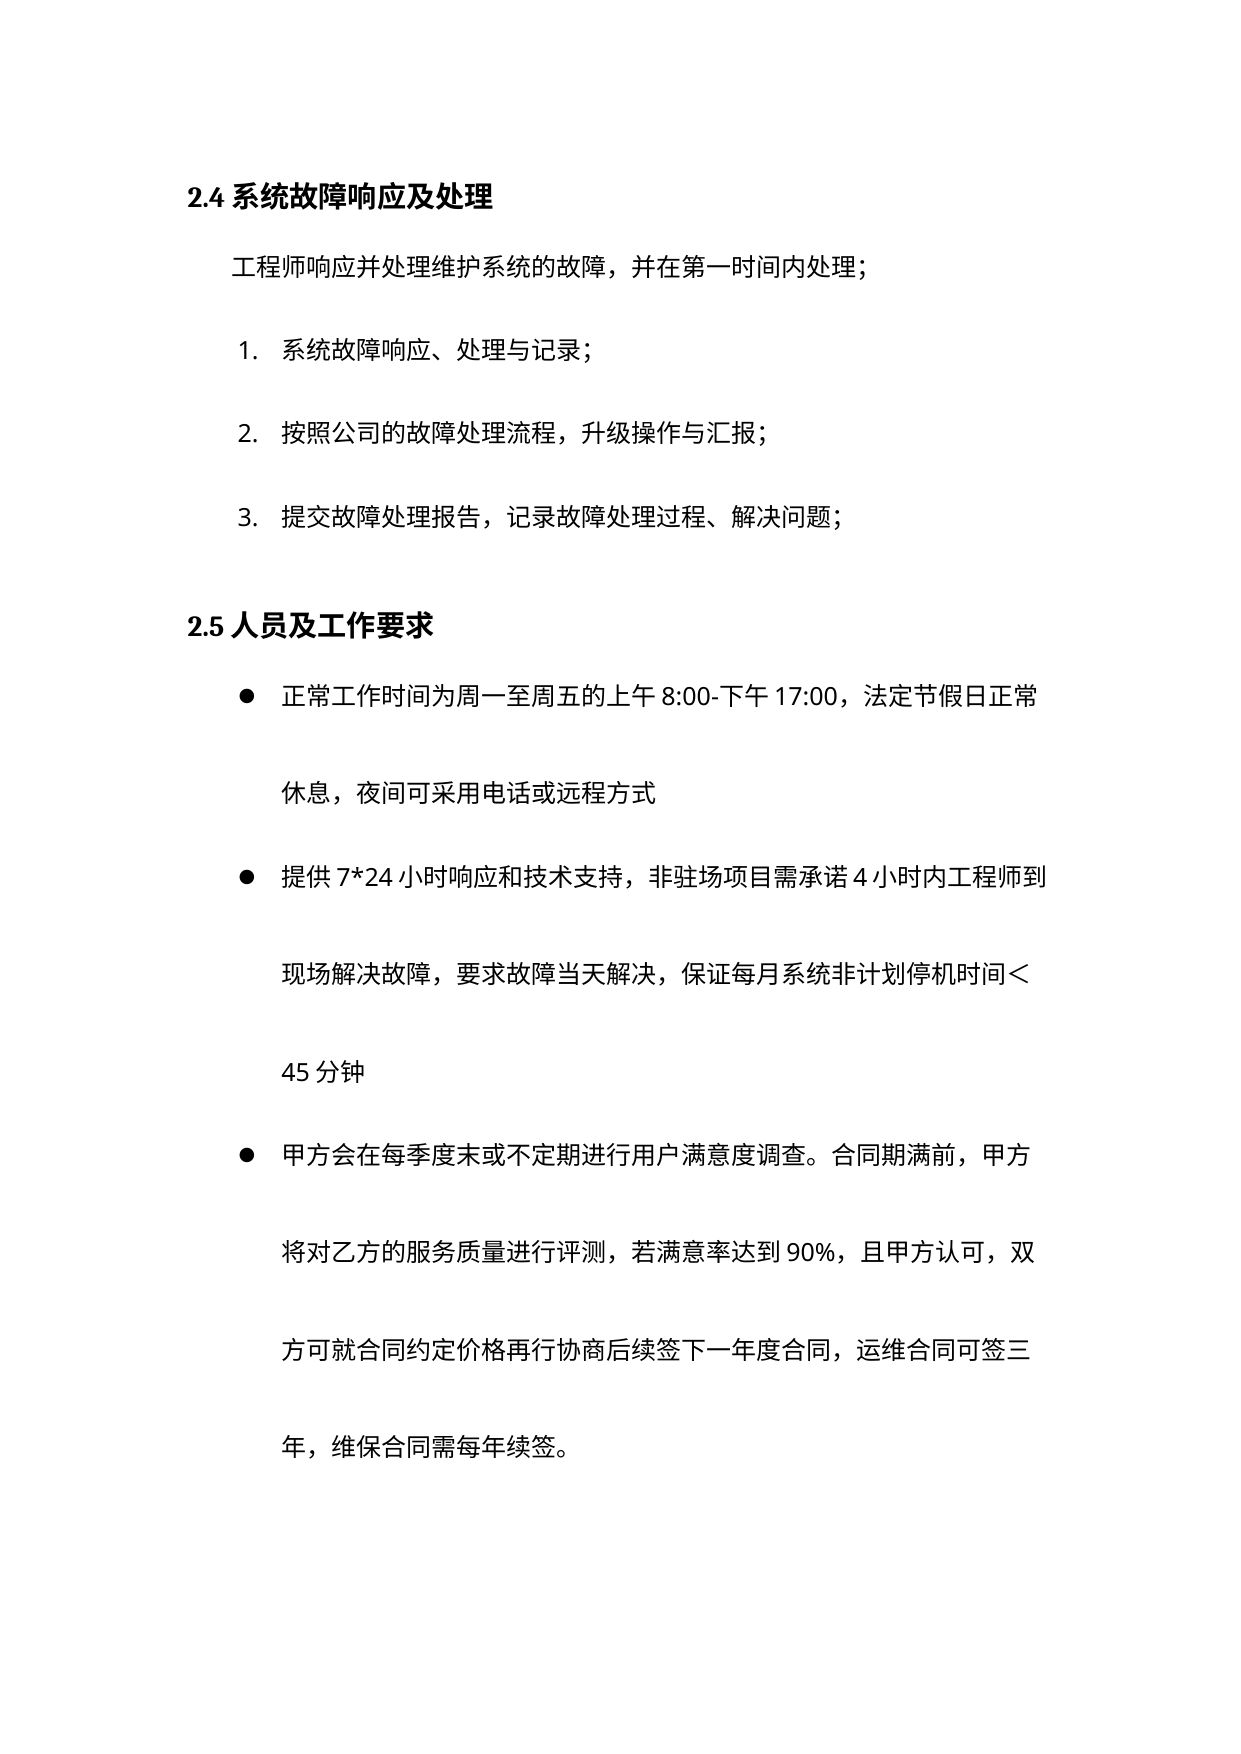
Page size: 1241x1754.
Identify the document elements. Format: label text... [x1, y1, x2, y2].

list 正常工作时间为周一至周五的上午8:00-下午17:00，法定节假日正常休息，夜间可采用电话或远程方式 [237, 662, 1053, 824]
list 提供7*24小时响应和技术支持，非驻场项目需承诺4小时内工程师到现场解决故障，要求故障当天解决，保证每月系统非计划停机时间＜45分钟 [237, 843, 1053, 1103]
list 甲方会在每季度末或不定期进行用户满意度调查。合同期满前，甲方将对乙方的服务质量进行评测，若满意率达到90%，且甲方认可，双方可就合同约定价格再行协商后续签下一年度合同，运维合同可签三年，维保合同需每年续签。 [237, 1121, 1053, 1478]
list 提交故障处理报告，记录故障处理过程、解决问题； [237, 483, 1053, 548]
text 工程师响应并处理维护系统的故障，并在第一时间内处理； [187, 233, 1053, 298]
subtitle 2.5人员及工作要求 [187, 591, 1053, 656]
list 按照公司的故障处理流程，升级操作与汇报； [237, 399, 1053, 464]
list 系统故障响应、处理与记录； [237, 316, 1053, 381]
subtitle 2.4系统故障响应及处理 [187, 162, 1053, 227]
